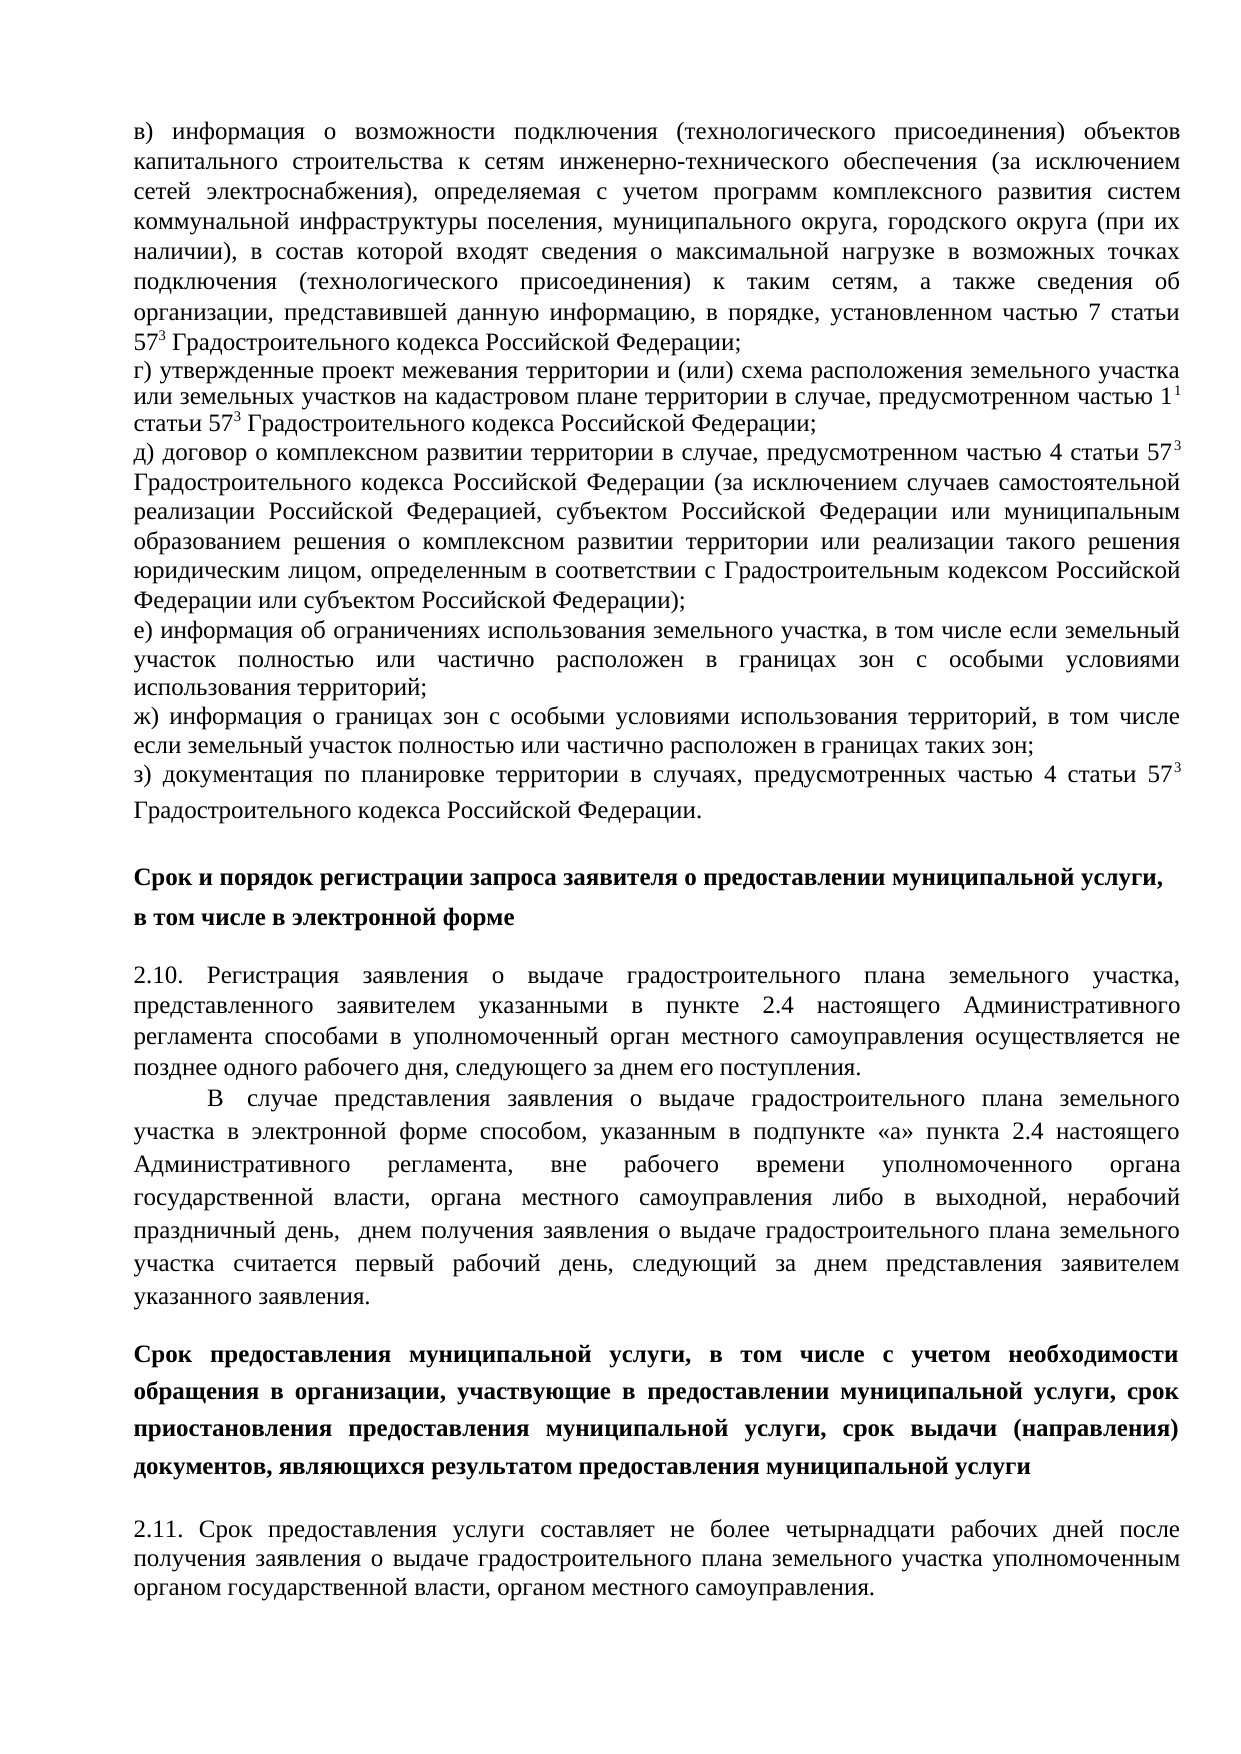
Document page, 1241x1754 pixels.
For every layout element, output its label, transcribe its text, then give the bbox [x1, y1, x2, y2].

text 2.11. Срок предоставления услуги составляет не более четырнадцати рабочих дней после получения заявления о выдаче градостроительного плана земельного участка уполномоченным органом государственной власти, органом местного самоуправления. [133, 1515, 1181, 1600]
text в) информация о возможности подключения (технологического присоединения) объектов капитального строительства к сетям инженерно-технического обеспечения (за исключением сетей электроснабжения), определяемая с учетом программ комплексного развития систем коммунальной инфраструктуры поселения, муниципального округа, городского округа (при их наличии), в состав которой входят сведения о максимальной нагрузке в возможных точках подключения (технологического присоединения) к таким сетям, а также сведения об организации, представившей данную информацию, в порядке, установленном частью 7 статьи 573 Градостроительного кодекса Российской Федерации; [133, 116, 1181, 355]
text Срок и порядок регистрации запроса заявителя о предоставлении муниципальной услуги, в том числе в электронной форме [133, 862, 1164, 931]
text г) утвержденные проект межевания территории и (или) схема расположения земельного участка или земельных участков на кадастровом плане территории в случае, предусмотренном частью 11 статьи 573 Градостроительного кодекса Российской Федерации; [133, 357, 1181, 437]
text д) договор о комплексном развитии территории в случае, предусмотренном частью 4 статьи 573 Градостроительного кодекса Российской Федерации (за исключением случаев самостоятельной реализации Российской Федерацией, субъектом Российской Федерации или муниципальным образованием решения о комплексном развитии территории или реализации такого решения юридическим лицом, определенным в соответствии с Градостроительным кодексом Российской Федерации или субъектом Российской Федерации); [133, 437, 1181, 614]
text е) информация об ограничениях использования земельного участка, в том числе если земельный участок полностью или частично расположен в границах зон с особыми условиями использования территорий; [133, 616, 1181, 701]
text 2.10. Регистрация заявления о выдаче градостроительного плана земельного участка, представленного заявителем указанными в пункте 2.4 настоящего Административного регламента способами в уполномоченный орган местного самоуправления осуществляется не позднее одного рабочего дня, следующего за днем его поступления. [133, 960, 1181, 1081]
text з) документация по планировке территории в случаях, предусмотренных частью 4 статьи 573 Градостроительного кодекса Российской Федерации. [133, 759, 1181, 824]
list случае представления заявления о выдаче градостроительного плана земельного участка в электронной форме способом, указанным в подпункте «а» пункта 2.4 настоящего Административного регламента, вне рабочего времени уполномоченного органа государственной власти, органа местного самоуправления либо в выходной, нерабочий праздничный день, днем получения заявления о выдаче градостроительного плана земельного участка считается первый рабочий день, следующий за днем представления заявителем указанного заявления. [133, 1083, 1181, 1310]
text Срок предоставления муниципальной услуги, в том числе с учетом необходимости обращения в организации, участвующие в предоставлении муниципальной услуги, срок приостановления предоставления муниципальной услуги, срок выдачи (направления) документов, являющихся результатом предоставления муниципальной услуги [133, 1339, 1179, 1479]
text ж) информация о границах зон с особыми условиями использования территорий, в том числе если земельный участок полностью или частично расположен в границах таких зон; [133, 702, 1181, 758]
